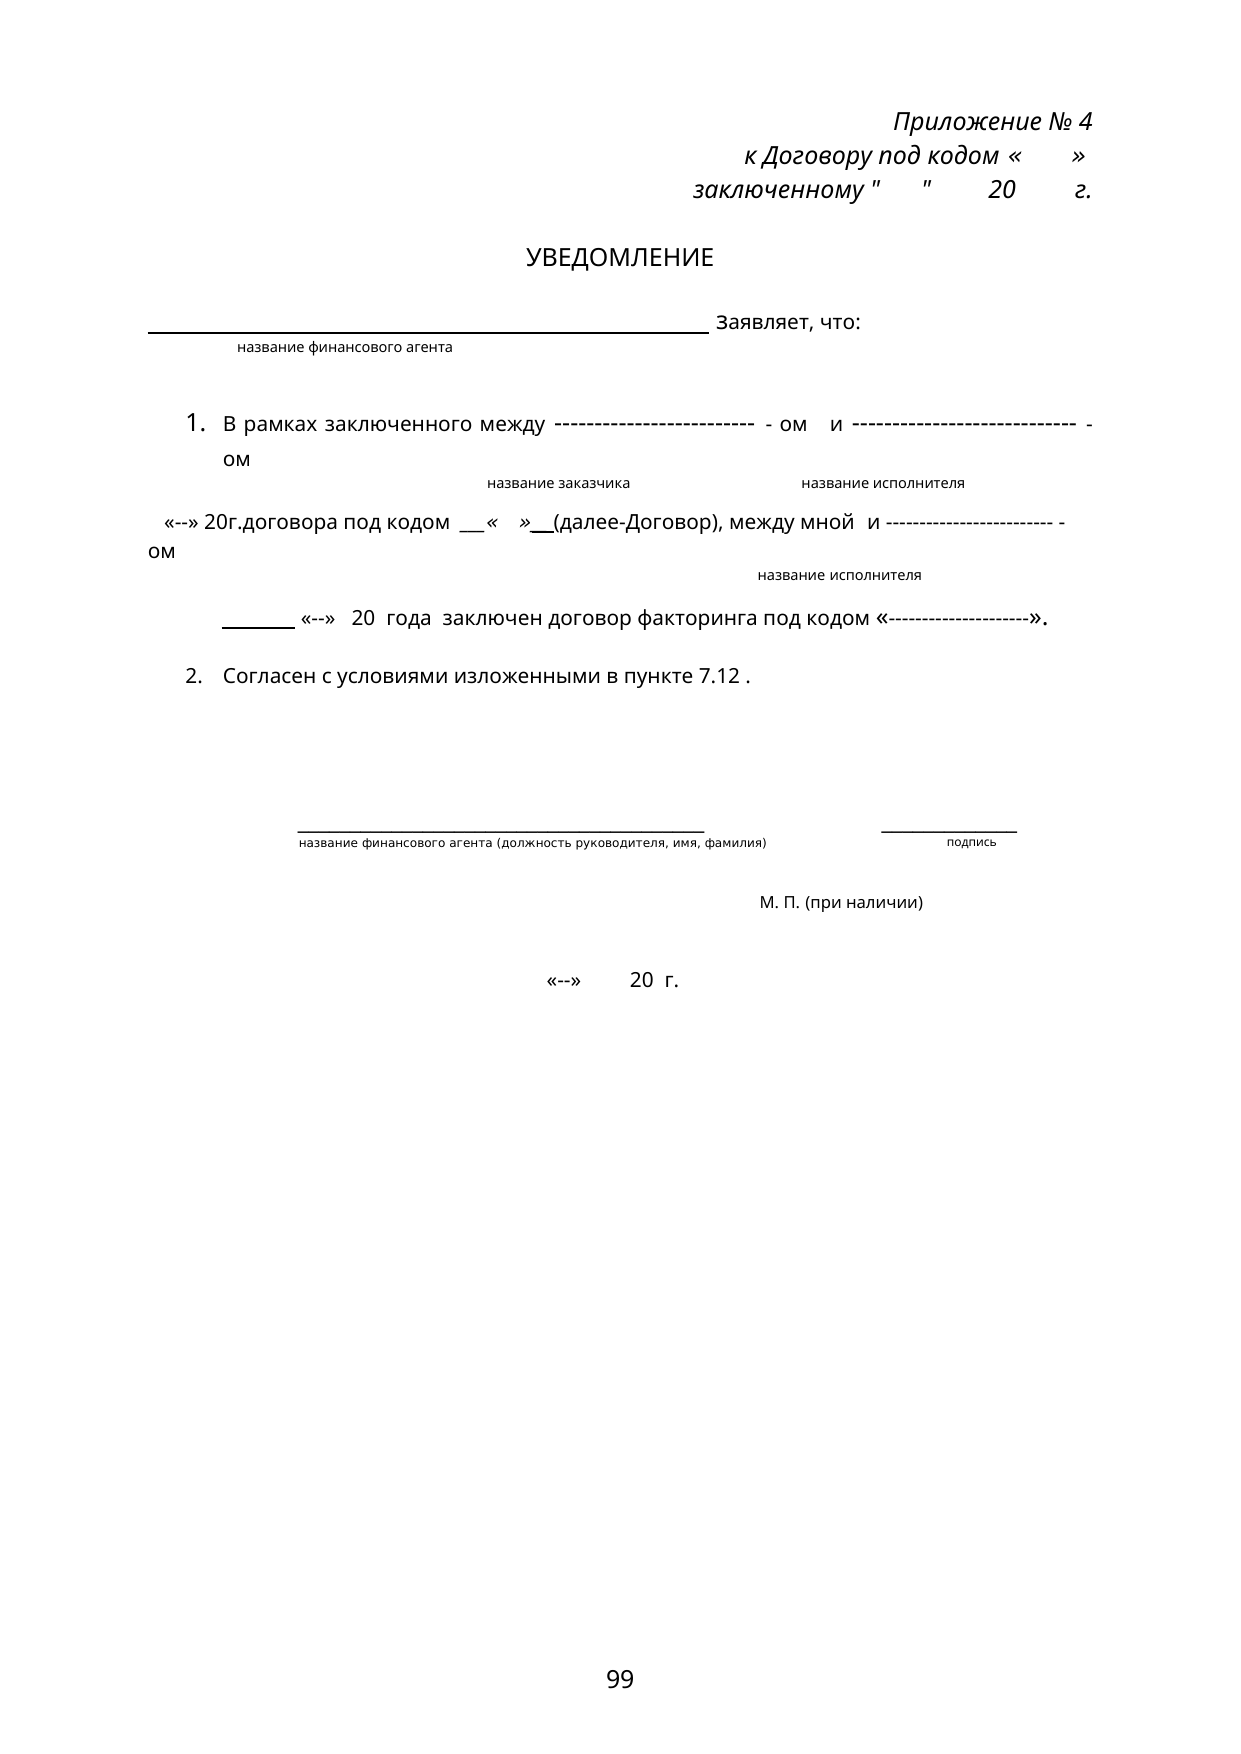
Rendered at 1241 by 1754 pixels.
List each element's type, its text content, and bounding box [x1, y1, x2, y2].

text название финансового агента [148, 337, 1092, 371]
text «--» 20 года заключен договор факторинга под кодом «---------------------». [148, 598, 1092, 632]
list В рамках заключенного между ------------------------- - ом и ---------------------------- -ом [185, 405, 1092, 473]
text название заказчика название исполнителя [148, 473, 1092, 507]
text к Договору под кодом « » заключенному " " 20 г. [148, 137, 1092, 206]
text название исполнителя [148, 564, 1092, 598]
text «--» 20 г. [133, 965, 1092, 993]
text _______________________________________ _____________ [223, 809, 1092, 834]
text название финансового агента (должность руководителя, имя, фамилия) подпись [148, 834, 1092, 862]
text УВЕДОМЛЕНИЕ [148, 240, 1092, 274]
text Приложение № 4 [148, 103, 1092, 137]
text М. П. (при наличии) [148, 891, 1092, 914]
list Согласен с условиями изложенными в пункте 7.12 . [185, 661, 1092, 689]
text «--» 20г.договора под кодом ___« »__ (далее-Договор), между мной и ------------------------- - ом [148, 507, 1092, 564]
text заявляет, что: [148, 303, 1092, 337]
